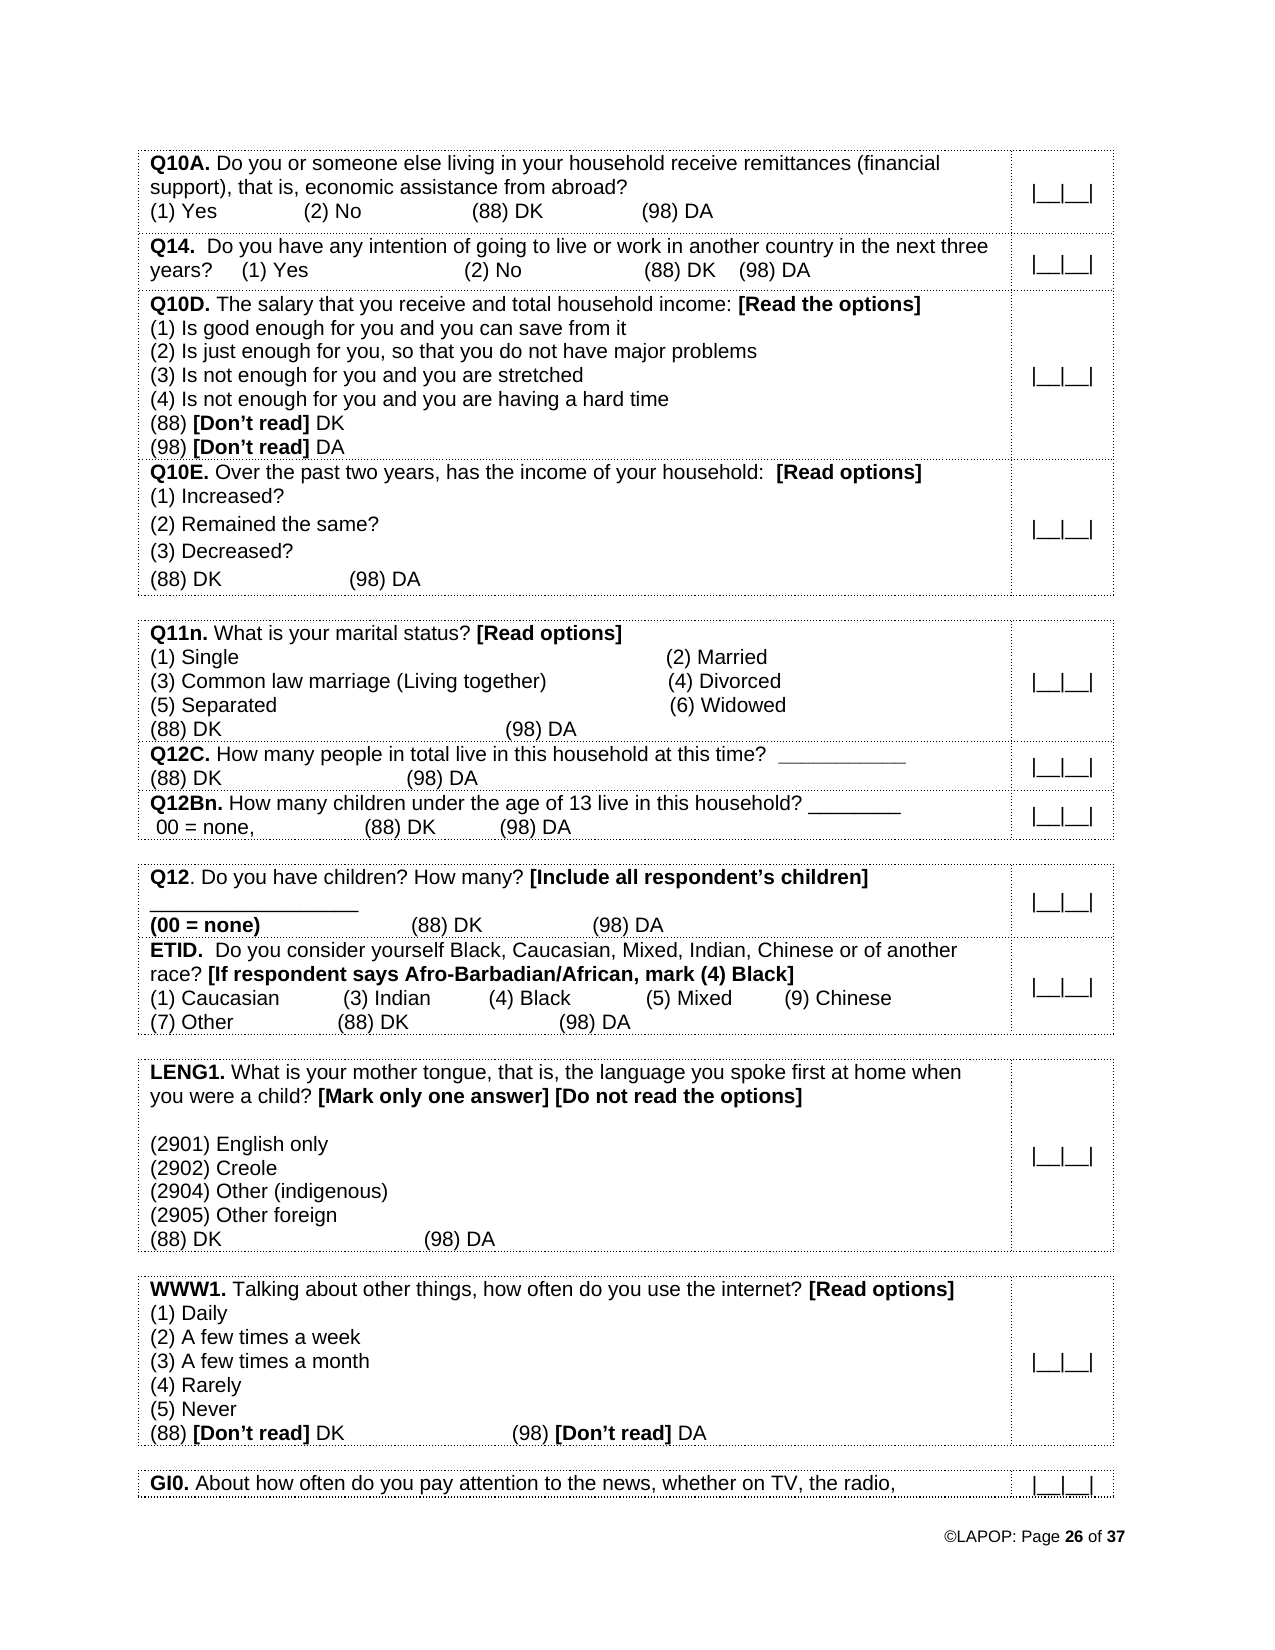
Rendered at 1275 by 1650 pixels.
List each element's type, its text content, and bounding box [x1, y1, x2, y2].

table_header Q10A. Do you or someone else living in your household receive remittances (financial support), that is, economic assistance from abroad? (1) Yes (2) No (88) DK (98) DA [139, 150, 1011, 233]
table_cell ETID. Do you consider yourself Black, Caucasian, Mixed, Indian, Chinese or of another race? [If respondent says Afro-Barbadian/African, mark (4) Black] (1) Caucasian (3) Indian (4) Black (5) Mixed (9) Chinese (7) Other (88) DK (98) DA [139, 937, 1011, 1033]
table_cell |__|__| [1011, 290, 1114, 459]
table_header |__|__| [1011, 864, 1114, 937]
table_cell Q12Bn. How many children under the age of 13 live in this household? ________ 00 = none, (88) DK (98) DA [139, 790, 1011, 839]
table_cell Q14. Do you have any intention of going to live or work in another country in the next three years? (1) Yes (2) No (88) DK (98) DA [139, 233, 1011, 290]
table_header |__|__| [1011, 1059, 1114, 1251]
table_cell |__|__| [1011, 233, 1114, 290]
table_header Q11n. What is your marital status? [Read options] (1) Single (2) Married (3) Common law marriage (Living together) (4) Divorced (5) Separated (6) Widowed (88) DK (98) DA [139, 620, 1011, 741]
table_header |__|__| [1011, 1276, 1114, 1445]
table_cell |__|__| [1011, 459, 1114, 595]
table_cell Q10D. The salary that you receive and total household income: [Read the options] (1) Is good enough for you and you can save from it (2) Is just enough for you, so that you do not have major problems (3) Is not enough for you and you are stretched (4) Is not enough for you and you are having a hard time (88) [Don’t read] DK (98) [Don’t read] DA [139, 290, 1011, 459]
table_header WWW1. Talking about other things, how often do you use the internet? [Read options] (1) Daily (2) A few times a week (3) A few times a month (4) Rarely (5) Never (88) [Don’t read] DK (98) [Don’t read] DA [139, 1276, 1011, 1445]
table_cell Q10E. Over the past two years, has the income of your household: [Read options] (1) Increased? (2) Remained the same? (3) Decreased? (88) DK (98) DA [139, 459, 1011, 595]
table_cell |__|__| [1011, 937, 1114, 1033]
table_cell |__|__| [1011, 790, 1114, 839]
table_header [139, 1470, 1012, 1496]
table_header Q12. Do you have children? How many? [Include all respondent’s children] __________________ (00 = none) (88) DK (98) DA [139, 864, 1011, 937]
table_header |__|__| [1011, 620, 1114, 741]
table_header |__|__| [1012, 1470, 1114, 1496]
table_cell Q12C. How many people in total live in this household at this time? ___________ (88) DK (98) DA [139, 741, 1011, 790]
table_cell |__|__| [1011, 741, 1114, 790]
table_header |__|__| [1011, 150, 1114, 233]
table_header LENG1. What is your mother tongue, that is, the language you spoke first at home when you were a child? [Mark only one answer] [Do not read the options] (2901) English only (2902) Creole (2904) Other (indigenous) (2905) Other foreign (88) DK (98) DA [139, 1059, 1011, 1251]
